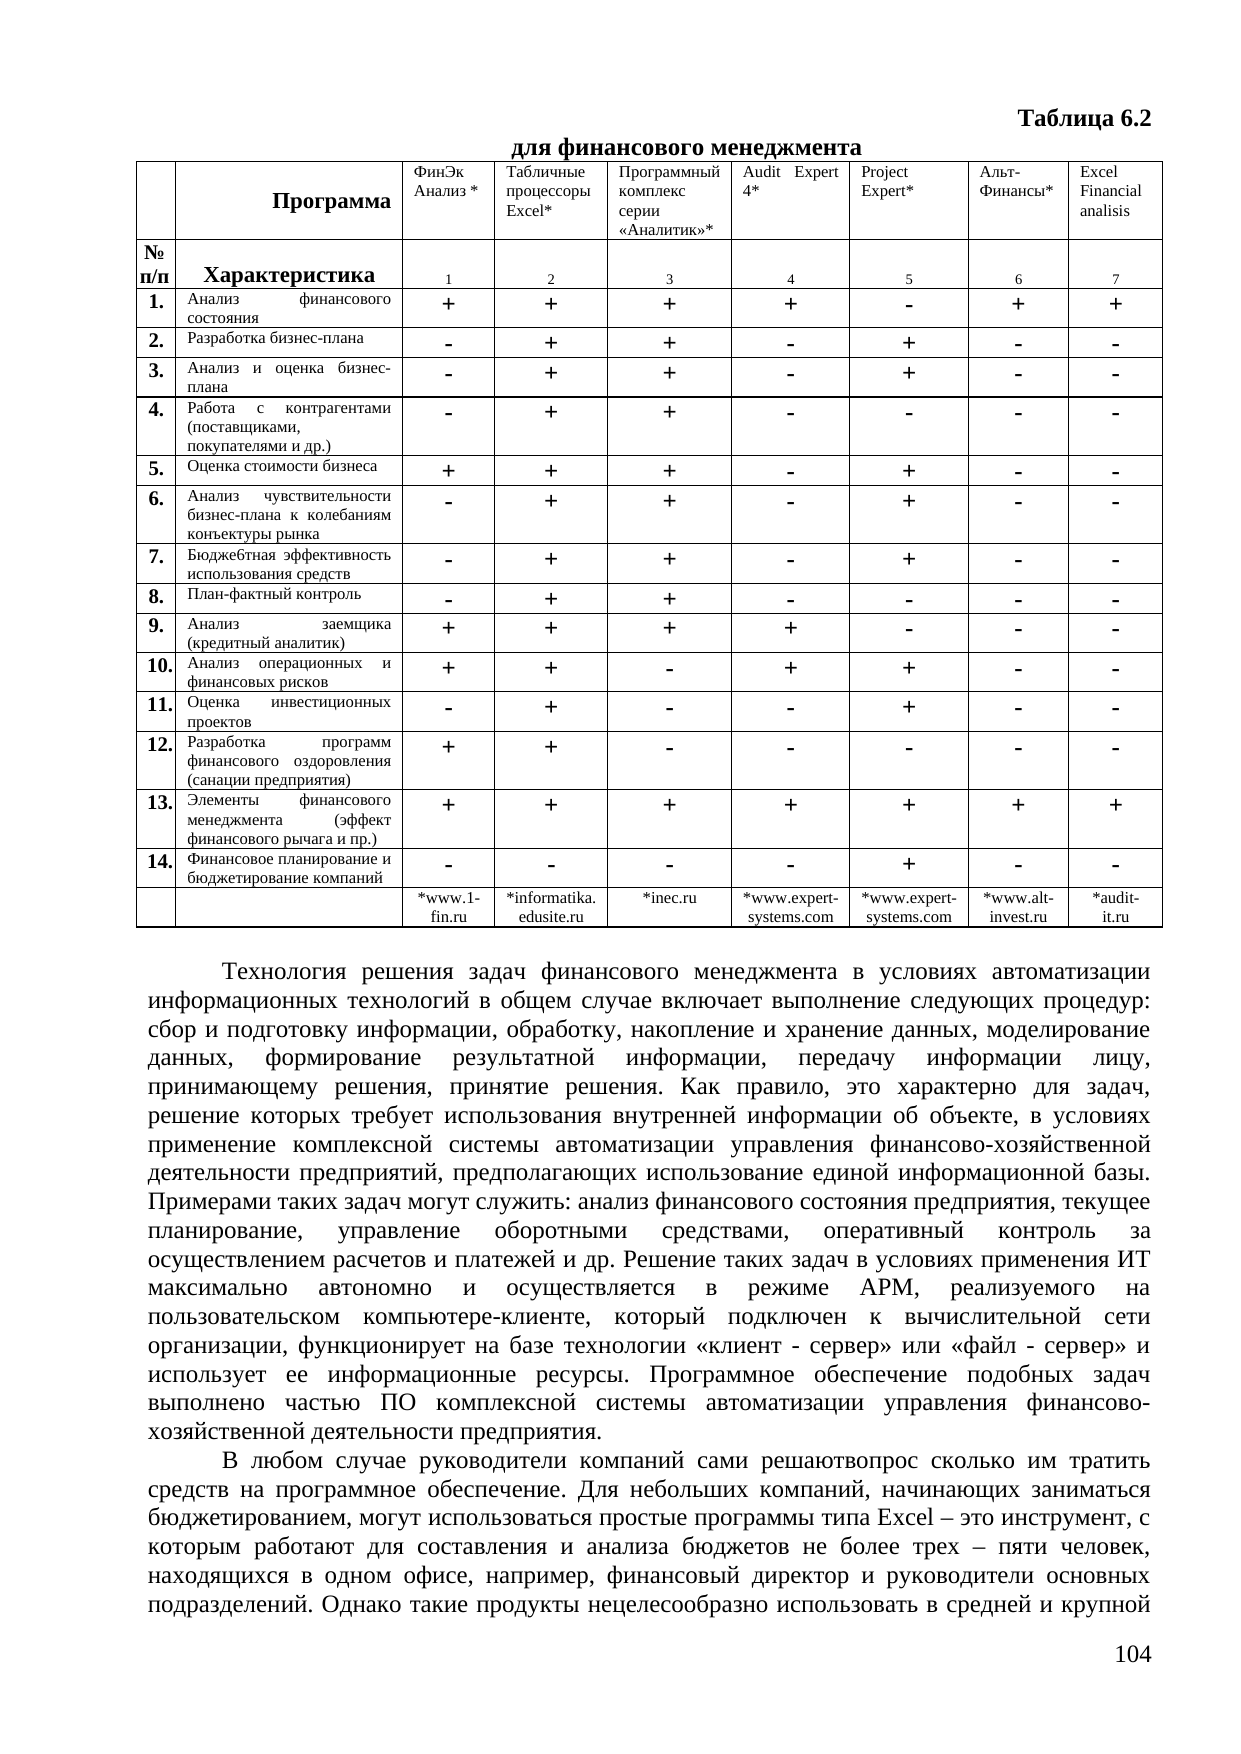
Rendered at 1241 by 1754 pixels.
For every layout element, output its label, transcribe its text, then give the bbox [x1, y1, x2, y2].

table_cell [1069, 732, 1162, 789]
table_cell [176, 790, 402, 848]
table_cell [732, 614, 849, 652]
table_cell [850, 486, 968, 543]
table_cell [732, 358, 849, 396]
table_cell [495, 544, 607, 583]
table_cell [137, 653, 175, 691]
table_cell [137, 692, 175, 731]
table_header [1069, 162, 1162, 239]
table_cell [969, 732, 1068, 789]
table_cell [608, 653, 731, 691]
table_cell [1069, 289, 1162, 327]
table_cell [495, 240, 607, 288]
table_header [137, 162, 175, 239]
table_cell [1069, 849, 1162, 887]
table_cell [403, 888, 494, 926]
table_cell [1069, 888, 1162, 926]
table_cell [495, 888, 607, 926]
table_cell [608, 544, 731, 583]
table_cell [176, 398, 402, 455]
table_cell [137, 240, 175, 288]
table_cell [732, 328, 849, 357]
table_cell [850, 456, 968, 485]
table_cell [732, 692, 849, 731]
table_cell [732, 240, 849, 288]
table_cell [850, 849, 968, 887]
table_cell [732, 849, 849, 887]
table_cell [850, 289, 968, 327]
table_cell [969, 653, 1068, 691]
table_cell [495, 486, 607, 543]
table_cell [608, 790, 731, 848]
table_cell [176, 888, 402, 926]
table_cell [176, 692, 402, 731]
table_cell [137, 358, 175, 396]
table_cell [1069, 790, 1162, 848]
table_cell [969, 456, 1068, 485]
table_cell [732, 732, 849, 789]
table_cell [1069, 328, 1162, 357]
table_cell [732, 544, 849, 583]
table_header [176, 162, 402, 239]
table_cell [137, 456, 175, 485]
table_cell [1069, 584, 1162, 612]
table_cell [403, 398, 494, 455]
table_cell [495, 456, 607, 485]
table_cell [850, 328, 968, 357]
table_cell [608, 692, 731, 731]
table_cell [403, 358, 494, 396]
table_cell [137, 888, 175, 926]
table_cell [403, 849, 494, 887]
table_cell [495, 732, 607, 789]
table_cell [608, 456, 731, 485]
text Таблица 6.2 [148, 103, 1152, 132]
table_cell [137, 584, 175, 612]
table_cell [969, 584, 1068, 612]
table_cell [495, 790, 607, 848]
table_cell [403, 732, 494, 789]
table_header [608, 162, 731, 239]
text Технология решения задач финансового менеджмента в условиях автоматизации информационных технологий в общем случае включает выполнение следующих процедур: сбор и подготовку информации, обработку, накопление и хранение данных, моделирование данных, формирование результатной информации, передачу информации лицу, принимающему решения, принятие решения. Как правило, это характерно для задач, решение которых требует использования внутренней информации об объекте, в условиях применение комплексной системы автоматизации управления финансово-хозяйственной деятельности предприятий, предполагающих использование единой информационной базы. Примерами таких задач могут служить: анализ финансового состояния предприятия, текущее планирование, управление оборотными средствами, оперативный контроль за осуществлением расчетов и платежей и др. Решение таких задач в условиях применения ИТ максимально автономно и осуществляется в режиме АРМ, реализуемого на пользовательском компьютере-клиенте, который подключен к вычислительной сети организации, функционирует на базе технологии «клиент - сервер» или «файл - сервер» и использует ее информационные ресурсы. Программное обеспечение подобных задач выполнено частью ПО комплексной системы автоматизации управления финансово-хозяйственной деятельности предприятия. [148, 956, 1152, 1445]
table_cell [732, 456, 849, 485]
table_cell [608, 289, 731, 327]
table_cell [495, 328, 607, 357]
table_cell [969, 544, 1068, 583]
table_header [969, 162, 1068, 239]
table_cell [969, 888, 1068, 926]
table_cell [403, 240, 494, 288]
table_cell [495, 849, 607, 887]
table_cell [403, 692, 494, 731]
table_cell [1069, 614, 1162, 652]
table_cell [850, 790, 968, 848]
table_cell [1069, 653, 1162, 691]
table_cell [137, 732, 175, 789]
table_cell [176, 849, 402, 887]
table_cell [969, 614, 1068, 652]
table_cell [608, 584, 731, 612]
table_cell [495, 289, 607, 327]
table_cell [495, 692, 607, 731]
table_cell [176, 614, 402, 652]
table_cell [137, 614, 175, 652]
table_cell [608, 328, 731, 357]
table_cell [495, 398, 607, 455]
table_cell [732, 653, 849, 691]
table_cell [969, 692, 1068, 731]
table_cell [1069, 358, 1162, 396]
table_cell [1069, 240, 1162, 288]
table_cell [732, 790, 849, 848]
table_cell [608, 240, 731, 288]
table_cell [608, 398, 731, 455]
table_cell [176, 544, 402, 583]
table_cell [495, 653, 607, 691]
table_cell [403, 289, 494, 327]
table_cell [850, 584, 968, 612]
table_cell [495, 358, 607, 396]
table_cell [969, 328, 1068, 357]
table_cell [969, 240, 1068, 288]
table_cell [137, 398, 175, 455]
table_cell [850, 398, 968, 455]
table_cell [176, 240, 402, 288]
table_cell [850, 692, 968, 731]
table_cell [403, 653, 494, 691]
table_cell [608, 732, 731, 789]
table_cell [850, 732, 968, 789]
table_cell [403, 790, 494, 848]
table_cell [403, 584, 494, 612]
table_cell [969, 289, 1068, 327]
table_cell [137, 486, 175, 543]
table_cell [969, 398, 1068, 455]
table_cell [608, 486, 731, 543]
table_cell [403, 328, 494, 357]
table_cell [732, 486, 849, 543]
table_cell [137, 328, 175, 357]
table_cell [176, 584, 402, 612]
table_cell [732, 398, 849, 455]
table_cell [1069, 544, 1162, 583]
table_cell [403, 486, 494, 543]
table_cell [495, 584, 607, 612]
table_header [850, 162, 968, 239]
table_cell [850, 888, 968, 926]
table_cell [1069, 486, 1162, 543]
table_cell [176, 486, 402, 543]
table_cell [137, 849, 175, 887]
text для финансового менеджмента [148, 132, 1152, 161]
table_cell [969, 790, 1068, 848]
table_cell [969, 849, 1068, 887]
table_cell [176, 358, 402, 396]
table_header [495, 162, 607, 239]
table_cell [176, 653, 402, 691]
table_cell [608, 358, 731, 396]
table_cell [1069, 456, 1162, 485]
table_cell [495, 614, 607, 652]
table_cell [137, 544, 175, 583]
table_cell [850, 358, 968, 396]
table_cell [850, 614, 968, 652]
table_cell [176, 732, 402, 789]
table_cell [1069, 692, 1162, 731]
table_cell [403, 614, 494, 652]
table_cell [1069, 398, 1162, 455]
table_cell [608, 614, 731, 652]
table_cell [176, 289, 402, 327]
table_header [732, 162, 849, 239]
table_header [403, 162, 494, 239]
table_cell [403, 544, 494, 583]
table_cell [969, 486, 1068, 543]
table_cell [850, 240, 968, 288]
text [148, 1445, 1152, 1617]
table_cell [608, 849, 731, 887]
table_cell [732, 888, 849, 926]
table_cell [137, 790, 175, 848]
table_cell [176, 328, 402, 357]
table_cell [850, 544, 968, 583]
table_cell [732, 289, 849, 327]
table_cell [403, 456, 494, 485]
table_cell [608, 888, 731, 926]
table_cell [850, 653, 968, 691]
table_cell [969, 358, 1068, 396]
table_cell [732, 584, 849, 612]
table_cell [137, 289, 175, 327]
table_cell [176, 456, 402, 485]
